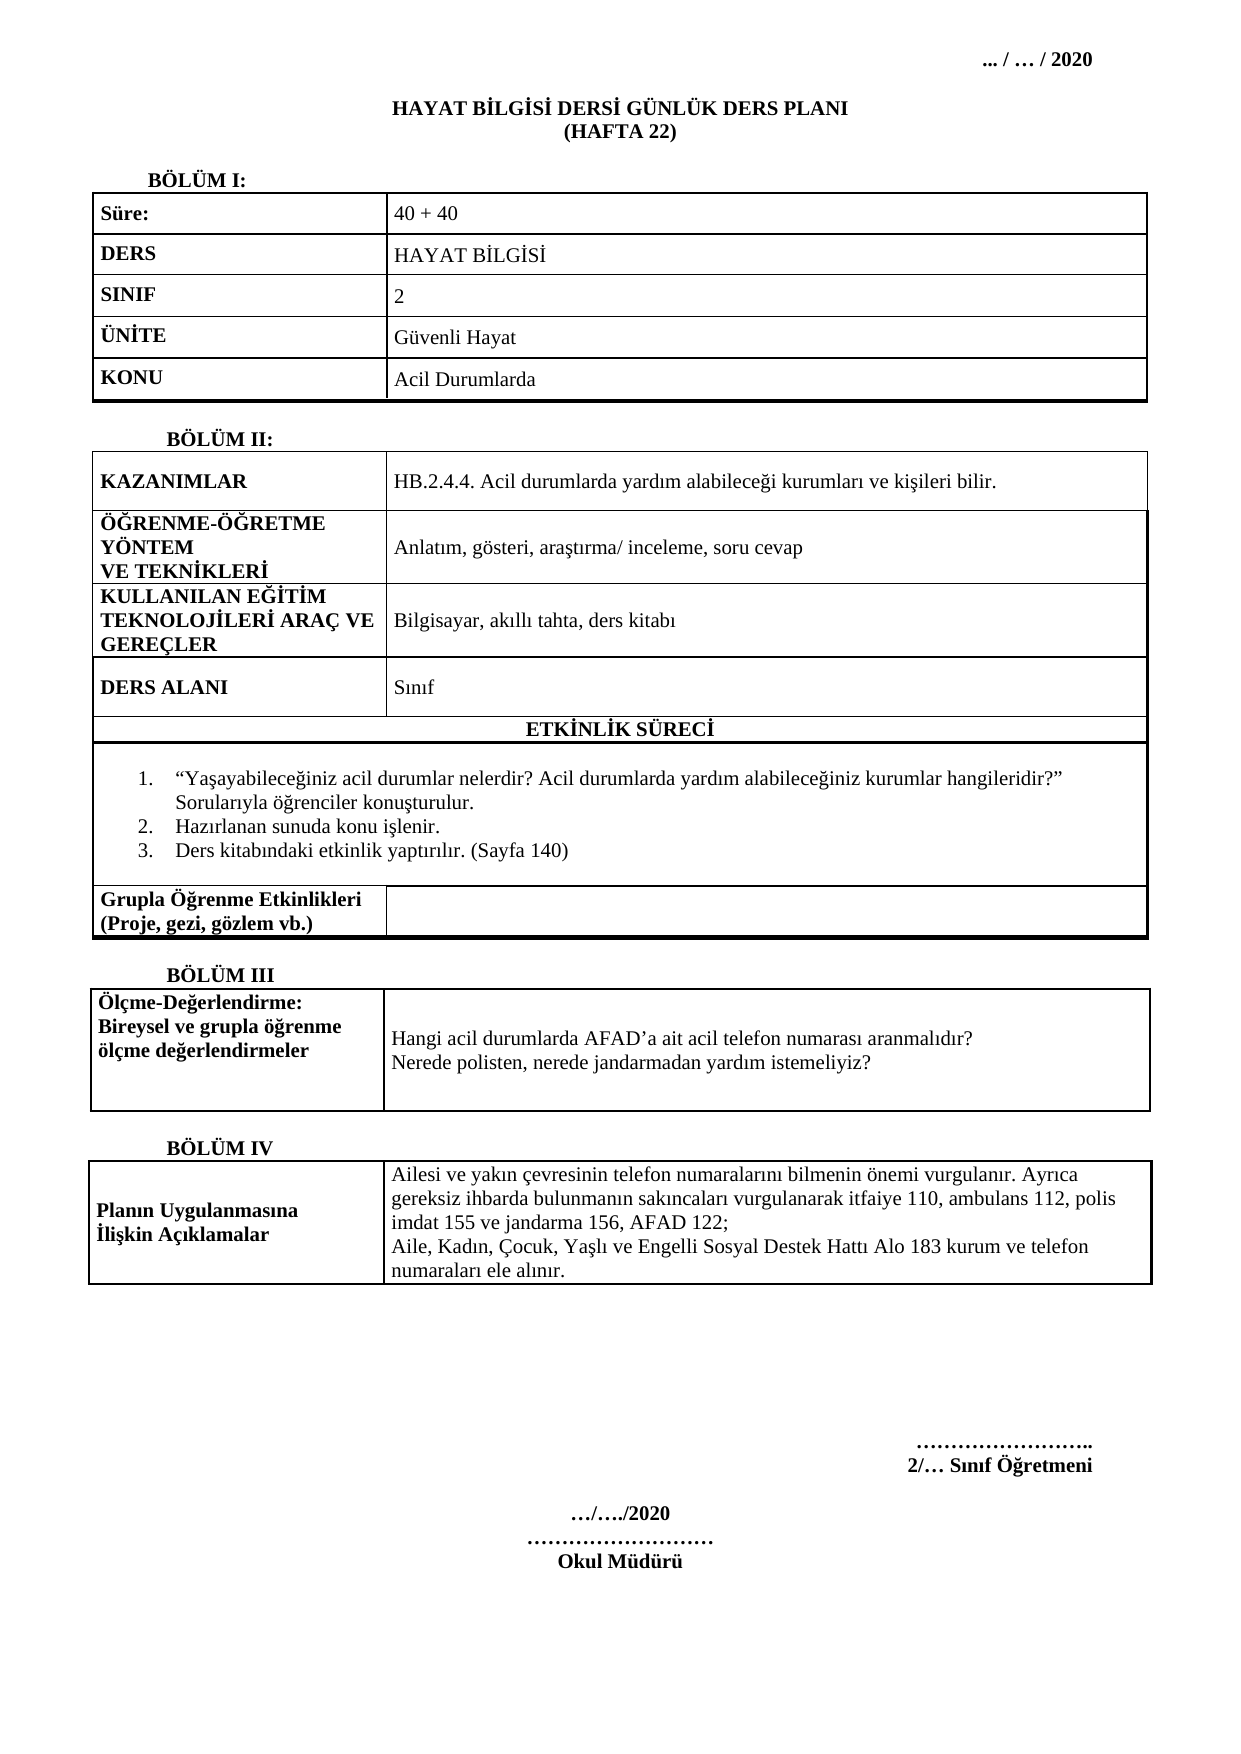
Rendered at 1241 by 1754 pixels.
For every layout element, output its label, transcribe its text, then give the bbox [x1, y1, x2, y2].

table_cell SINIF [94, 275, 386, 316]
table_cell ETKİNLİK SÜRECİ [94, 717, 1146, 741]
table_cell KONU [94, 359, 386, 398]
text 2/… Sınıf Öğretmeni [148, 1453, 1092, 1477]
table_cell ÖĞRENME-ÖĞRETME YÖNTEM VE TEKNİKLERİ [93, 511, 386, 583]
table_header Ailesi ve yakın çevresinin telefon numaralarını bilmenin önemi vurgulanır. Ayrıca gereksiz ihbarda bulunmanın sakıncaları vurgulanarak itfaiye 110, ambulans 112, polis imdat 155 ve jandarma 156, AFAD 122; Aile, Kadın, Çocuk, Yaşlı ve Engelli Sosyal Destek Hattı Alo 183 kurum ve telefon numaraları ele alınır. [385, 1162, 1150, 1282]
table_cell “Yaşayabileceğiniz acil durumlar nelerdir? Acil durumlarda yardım alabileceğiniz kurumlar hangileridir?” Sorularıyla öğrenciler konuşturulur. Hazırlanan sunuda konu işlenir. Ders kitabındaki etkinlik yaptırılır. (Sayfa 140) [94, 744, 1146, 884]
table_header Hangi acil durumlarda AFAD’a ait acil telefon numarası aranmalıdır? Nerede polisten, nerede jandarmadan yardım istemeliyiz? [385, 990, 1149, 1110]
table_cell Güvenli Hayat [388, 317, 1146, 357]
table_cell Grupla Öğrenme Etkinlikleri (Proje, gezi, gözlem vb.) [94, 886, 386, 935]
table_header Planın Uygulanmasına İlişkin Açıklamalar [90, 1162, 383, 1282]
text HAYAT BİLGİSİ DERSİ GÜNLÜK DERS PLANI [148, 95, 1092, 119]
text BÖLÜM II: [148, 427, 1092, 451]
text …/…./2020 [148, 1501, 1092, 1525]
table_cell 2 [388, 275, 1146, 316]
table_header HB.2.4.4. Acil durumlarda yardım alabileceği kurumları ve kişileri bilir. [387, 452, 1147, 510]
text ... / … / 2020 [148, 47, 1092, 71]
table_cell Acil Durumlarda [388, 359, 1146, 398]
table_cell DERS ALANI [94, 658, 386, 716]
table_header KAZANIMLAR [93, 452, 386, 510]
table_cell HAYAT BİLGİSİ [388, 235, 1146, 274]
subtitle BÖLÜM IV [148, 1136, 1092, 1160]
subtitle BÖLÜM III [148, 963, 1092, 987]
text BÖLÜM I: [148, 168, 1092, 192]
table_cell KULLANILAN EĞİTİM TEKNOLOJİLERİ ARAÇ VE GEREÇLER [93, 584, 386, 656]
table_cell [387, 887, 1146, 935]
table_cell ÜNİTE [94, 317, 386, 357]
table_header 40 + 40 [388, 194, 1146, 233]
table_cell Sınıf [387, 658, 1146, 716]
table_cell DERS [94, 235, 386, 274]
text …………………….. [148, 1429, 1092, 1453]
table_cell Anlatım, gösteri, araştırma/ inceleme, soru cevap [387, 511, 1146, 583]
table_header Ölçme-Değerlendirme: Bireysel ve grupla öğrenme ölçme değerlendirmeler [92, 990, 383, 1110]
table_cell Bilgisayar, akıllı tahta, ders kitabı [387, 584, 1146, 656]
text ……………………… [148, 1525, 1092, 1549]
table_header Süre: [94, 194, 386, 233]
text Okul Müdürü [148, 1549, 1092, 1573]
text (HAFTA 22) [148, 119, 1092, 143]
